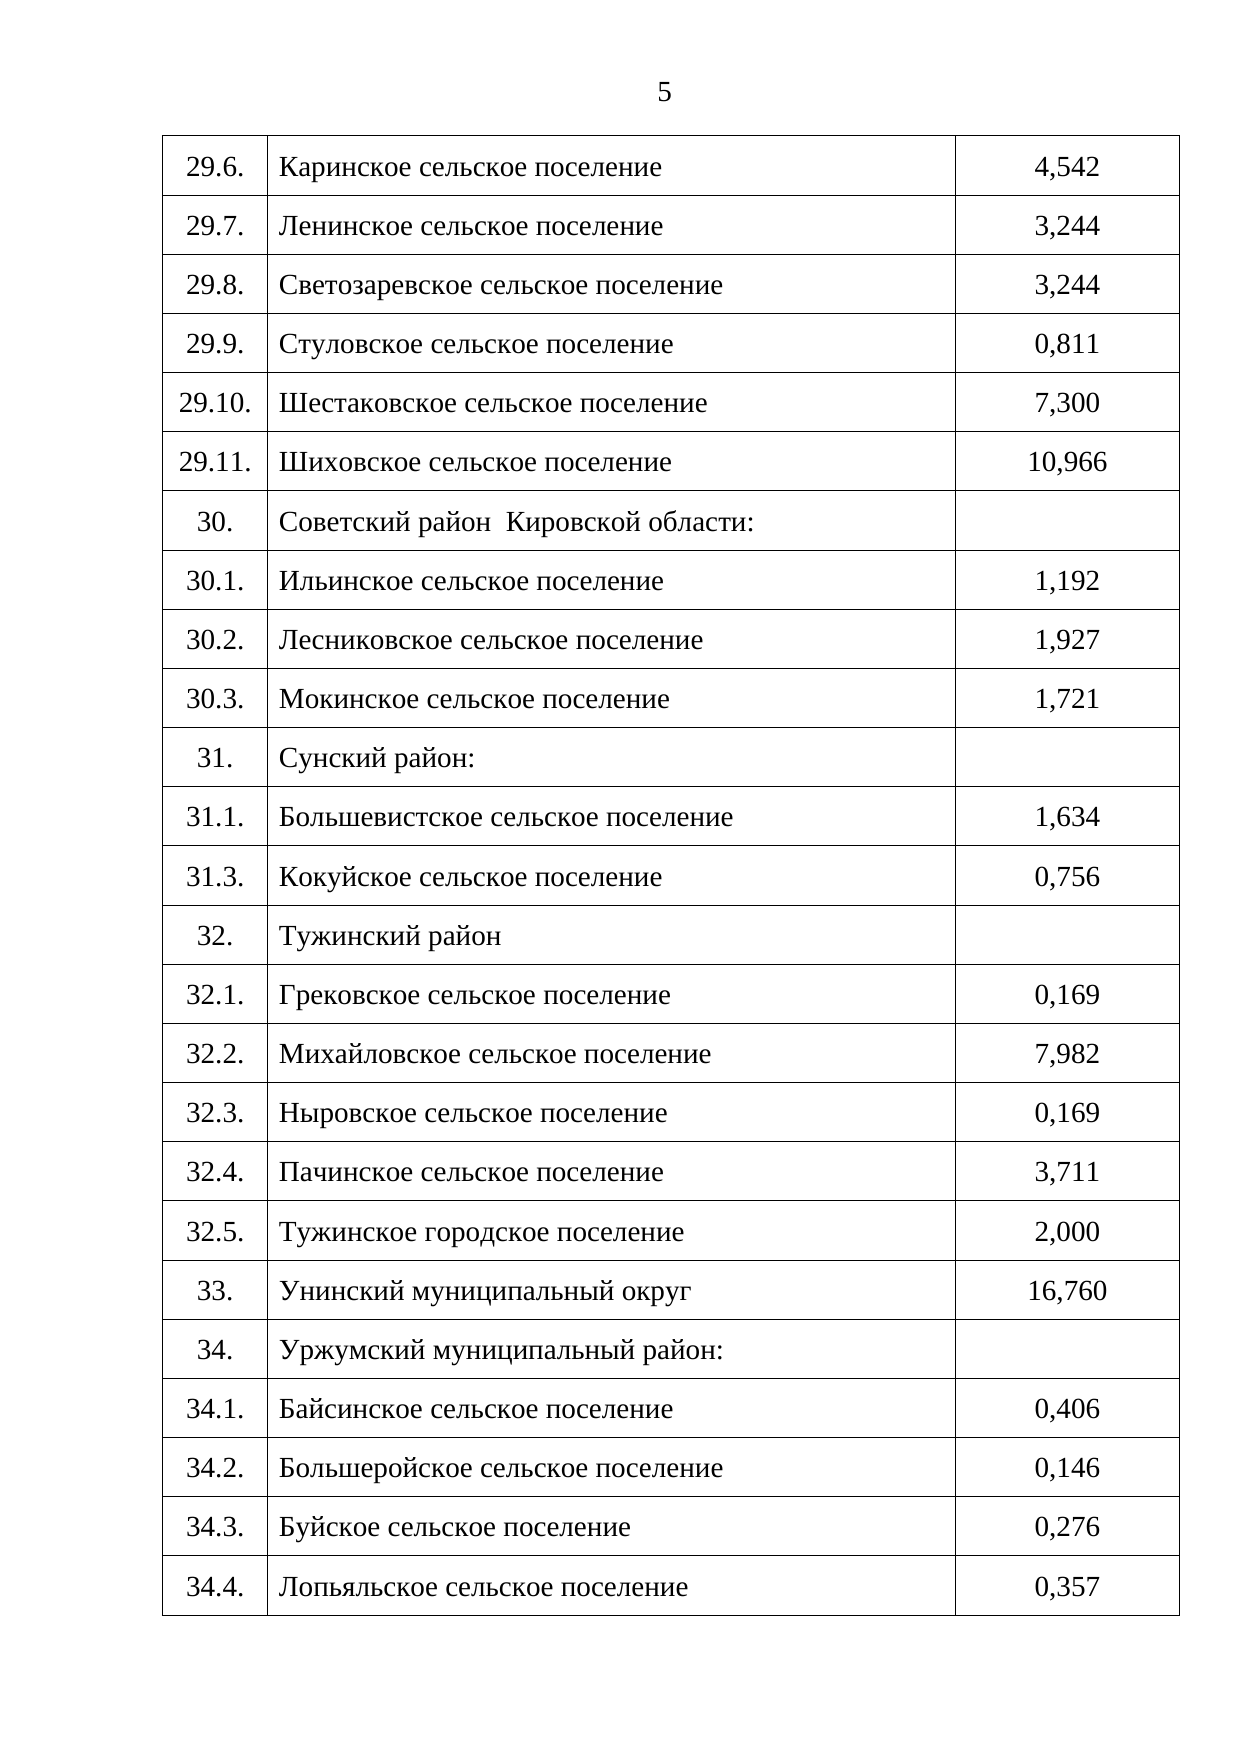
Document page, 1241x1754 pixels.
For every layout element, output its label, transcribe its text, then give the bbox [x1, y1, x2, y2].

table_cell 32.4. [163, 1142, 267, 1200]
table_cell 34.4. [163, 1556, 267, 1614]
table_cell 0,756 [956, 846, 1179, 904]
table_cell 32.3. [163, 1083, 267, 1141]
table_cell Каринское сельское поселение [268, 136, 955, 194]
table_cell 0,276 [956, 1497, 1179, 1555]
table_cell 29.7. [163, 196, 267, 254]
table_cell Светозаревское сельское поселение [268, 255, 955, 313]
table_cell 30. [163, 491, 267, 549]
table_cell 3,244 [956, 255, 1179, 313]
table_cell Буйское сельское поселение [268, 1497, 955, 1555]
table_cell Мокинское сельское поселение [268, 669, 955, 727]
table_cell Михайловское сельское поселение [268, 1024, 955, 1082]
table_cell 32. [163, 906, 267, 964]
table_cell Пачинское сельское поселение [268, 1142, 955, 1200]
table_cell 2,000 [956, 1201, 1179, 1259]
table_cell Лопьяльское сельское поселение [268, 1556, 955, 1614]
table_cell 1,192 [956, 551, 1179, 609]
table_cell 0,146 [956, 1438, 1179, 1496]
table_cell Лесниковское сельское поселение [268, 610, 955, 668]
table_cell Шестаковское сельское поселение [268, 373, 955, 431]
table_cell Большевистское сельское поселение [268, 787, 955, 845]
table_cell Ленинское сельское поселение [268, 196, 955, 254]
table_cell Грековское сельское поселение [268, 965, 955, 1023]
table_cell Ильинское сельское поселение [268, 551, 955, 609]
table_cell Шиховское сельское поселение [268, 432, 955, 490]
table_cell 0,406 [956, 1379, 1179, 1437]
table_cell 29.9. [163, 314, 267, 372]
table_cell 0,169 [956, 1083, 1179, 1141]
table_cell 30.2. [163, 610, 267, 668]
table_cell 1,634 [956, 787, 1179, 845]
table_cell 31. [163, 728, 267, 786]
table_cell Сунский район: [268, 728, 955, 786]
table_cell 31.1. [163, 787, 267, 845]
table_cell Советский район Кировской области: [268, 491, 955, 549]
table_cell 0,811 [956, 314, 1179, 372]
table_cell 34.2. [163, 1438, 267, 1496]
table_cell 34.1. [163, 1379, 267, 1437]
table_cell 1,927 [956, 610, 1179, 668]
table_cell Ныровское сельское поселение [268, 1083, 955, 1141]
table_cell Тужинский район [268, 906, 955, 964]
table_cell 32.2. [163, 1024, 267, 1082]
table_cell Уржумский муниципальный район: [268, 1320, 955, 1378]
table_cell [956, 1320, 1179, 1378]
table_cell 30.3. [163, 669, 267, 727]
table_cell 34.3. [163, 1497, 267, 1555]
table_cell Тужинское городское поселение [268, 1201, 955, 1259]
table_cell [956, 728, 1179, 786]
table_cell 32.1. [163, 965, 267, 1023]
table_cell Кокуйское сельское поселение [268, 846, 955, 904]
table_cell 1,721 [956, 669, 1179, 727]
table_cell 29.8. [163, 255, 267, 313]
table_cell 29.10. [163, 373, 267, 431]
table_cell 3,244 [956, 196, 1179, 254]
table_cell Стуловское сельское поселение [268, 314, 955, 372]
table_cell [956, 491, 1179, 549]
table_cell 16,760 [956, 1261, 1179, 1319]
table_cell 32.5. [163, 1201, 267, 1259]
table_cell Большеройское сельское поселение [268, 1438, 955, 1496]
table_cell 7,982 [956, 1024, 1179, 1082]
table_cell 7,300 [956, 373, 1179, 431]
table_cell 10,966 [956, 432, 1179, 490]
table_cell Унинский муниципальный округ [268, 1261, 955, 1319]
table_cell 30.1. [163, 551, 267, 609]
table_cell [956, 906, 1179, 964]
table_cell 29.6. [163, 136, 267, 194]
table_cell 34. [163, 1320, 267, 1378]
table_cell Байсинское сельское поселение [268, 1379, 955, 1437]
table_cell 3,711 [956, 1142, 1179, 1200]
table_cell 4,542 [956, 136, 1179, 194]
table_cell 0,357 [956, 1556, 1179, 1614]
table_cell 31.3. [163, 846, 267, 904]
table_cell 29.11. [163, 432, 267, 490]
table_cell 0,169 [956, 965, 1179, 1023]
table_cell 33. [163, 1261, 267, 1319]
